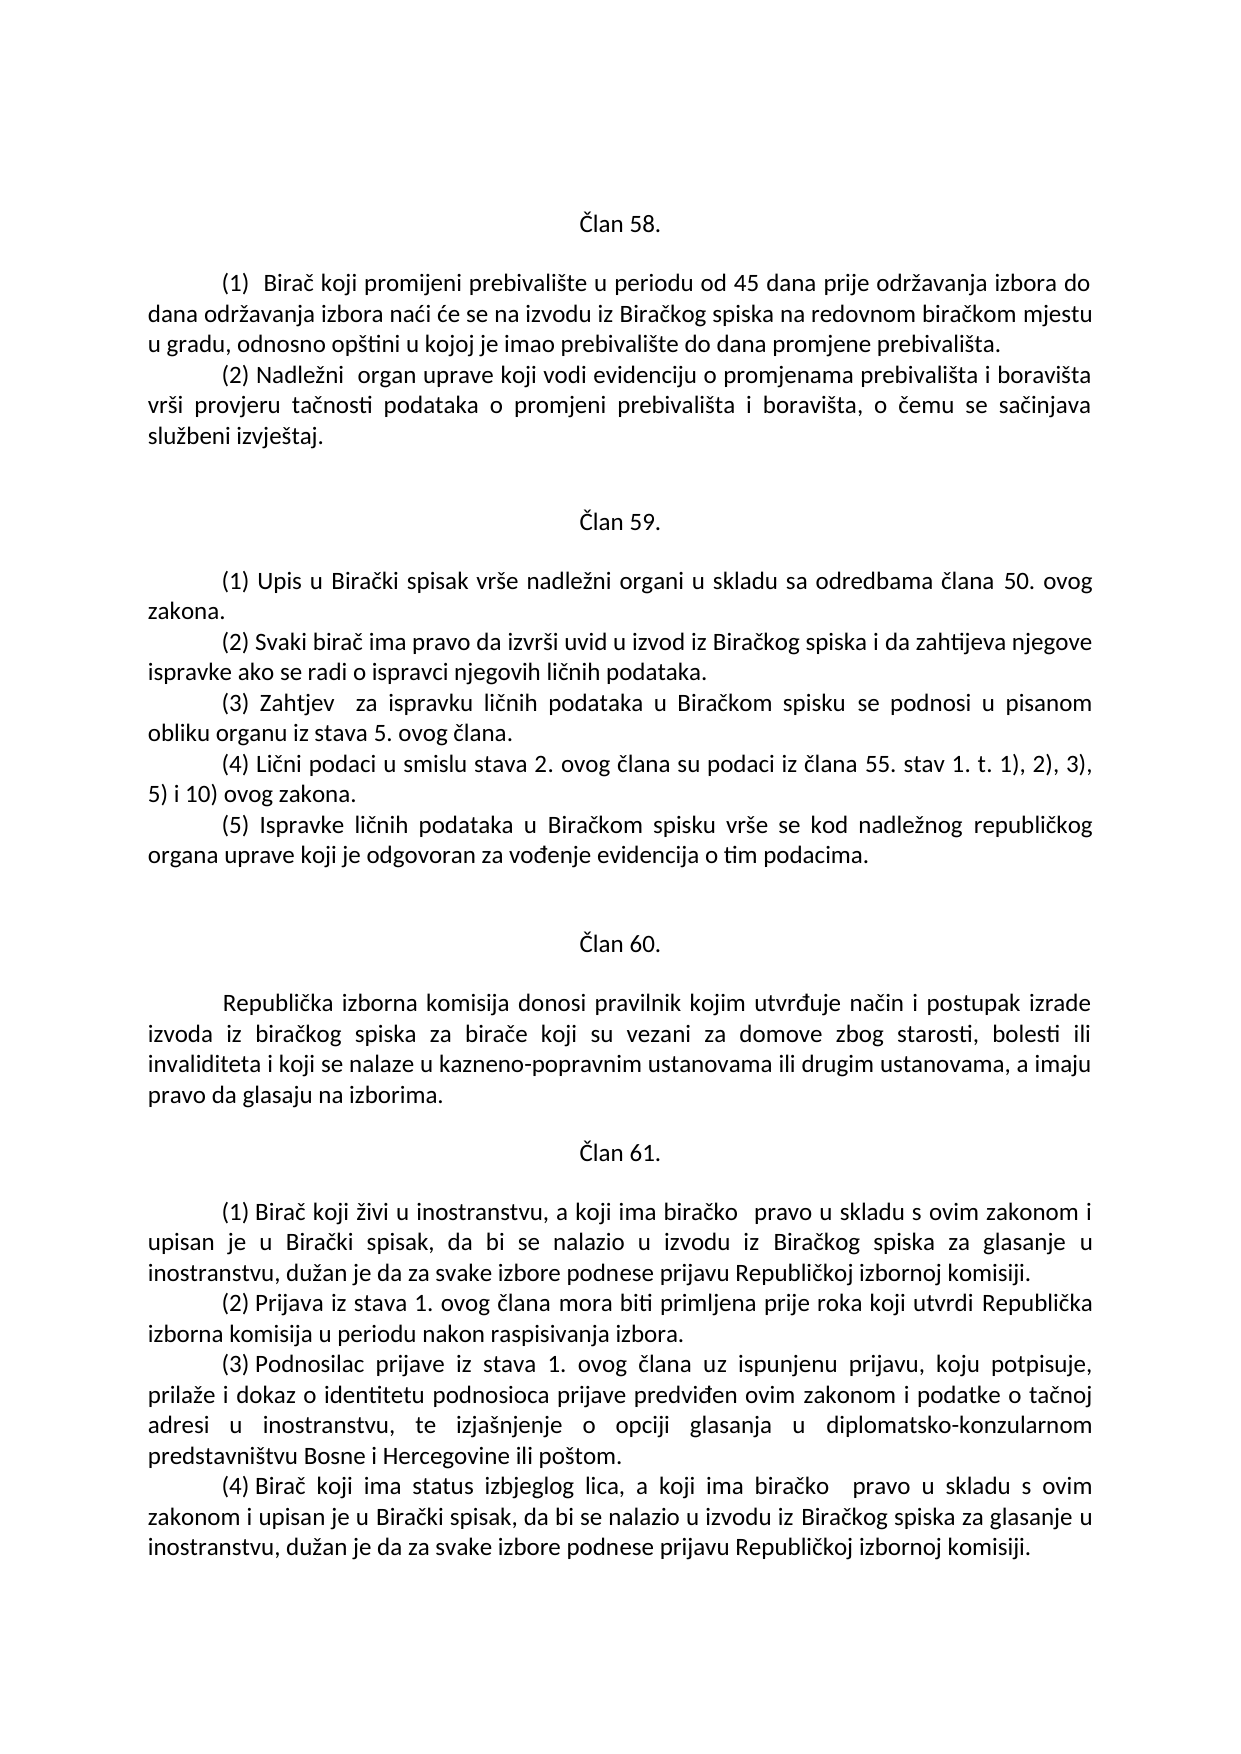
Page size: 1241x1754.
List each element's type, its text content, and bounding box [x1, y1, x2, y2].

text (1) Birač koji promijeni prebivalište u periodu od 45 dana prije održavanja izbora do dana održavanja izbora naći će se na izvodu iz Biračkog spiska na redovnom biračkom mjestu u gradu, odnosno opštini u kojoj je imao prebivalište do dana promjene prebivališta. [148, 267, 1093, 359]
text (2) Svaki birač ima pravo da izvrši uvid u izvod iz Biračkog spiska i da zahtijeva njegove ispravke ako se radi o ispravci njegovih ličnih podataka. [148, 626, 1093, 687]
text Član 60. [148, 929, 1093, 959]
list Birač koji ima status izbjeglog lica, a koji ima biračko pravo u skladu s ovim zakonom i upisan je u Birački spisak, da bi se nalazio u izvodu iz Biračkog spiska za glasanje u inostranstvu, dužan je da za svake izbore podnese prijavu Republičkoj izbornoj komisiji. [148, 1471, 1093, 1562]
list Podnosilac prijave iz stava 1. ovog člana uz ispunjenu prijavu, koju potpisuje, prilaže i dokaz o identitetu podnosioca prijave predviđen ovim zakonom i podatke o tačnoj adresi u inostranstvu, te izjašnjenje o opciji glasanja u diplomatsko-konzularnom predstavništvu Bosne i Hercegovine ili poštom. [148, 1348, 1093, 1471]
text (2) Nadležni organ uprave koji vodi evidenciju o promjenama prebivališta i boravišta vrši provjeru tačnosti podataka o promjeni prebivališta i boravišta, o čemu se sačinjava službeni izvještaj. [148, 359, 1093, 450]
text (1) Upis u Birački spisak vrše nadležni organi u skladu sa odredbama člana 50. ovog zakona. [148, 565, 1093, 626]
text (3) Zahtjev za ispravku ličnih podataka u Biračkom spisku se podnosi u pisanom obliku organu iz stava 5. ovog člana. [148, 687, 1093, 748]
text Član 58. [148, 209, 1093, 239]
list Birač koji živi u inostranstvu, a koji ima biračko pravo u skladu s ovim zakonom i upisan je u Birački spisak, da bi se nalazio u izvodu iz Biračkog spiska za glasanje u inostranstvu, dužan je da za svake izbore podnese prijavu Republičkoj izbornoj komisiji. [148, 1196, 1093, 1287]
list Prijava iz stava 1. ovog člana mora biti primljena prije roka koji utvrdi Republička izborna komisija u periodu nakon raspisivanja izbora. [148, 1287, 1093, 1348]
text (5) Ispravke ličnih podataka u Biračkom spisku vrše se kod nadležnog republičkog organa uprave koji je odgovoran za vođenje evidencija o tim podacima. [148, 809, 1093, 870]
text (4) Lični podaci u smislu stava 2. ovog člana su podaci iz člana 55. stav 1. t. 1), 2), 3), 5) i 10) ovog zakona. [148, 748, 1093, 809]
text Republička izborna komisija donosi pravilnik kojim utvrđuje način i postupak izrade izvoda iz biračkog spiska za birače koji su vezani za domove zbog starosti, bolesti ili invaliditeta i koji se nalaze u kazneno-popravnim ustanovama ili drugim ustanovama, a imaju pravo da glasaju na izborima. [148, 987, 1093, 1109]
text Član 59. [148, 506, 1093, 537]
text Član 61. [148, 1137, 1093, 1168]
